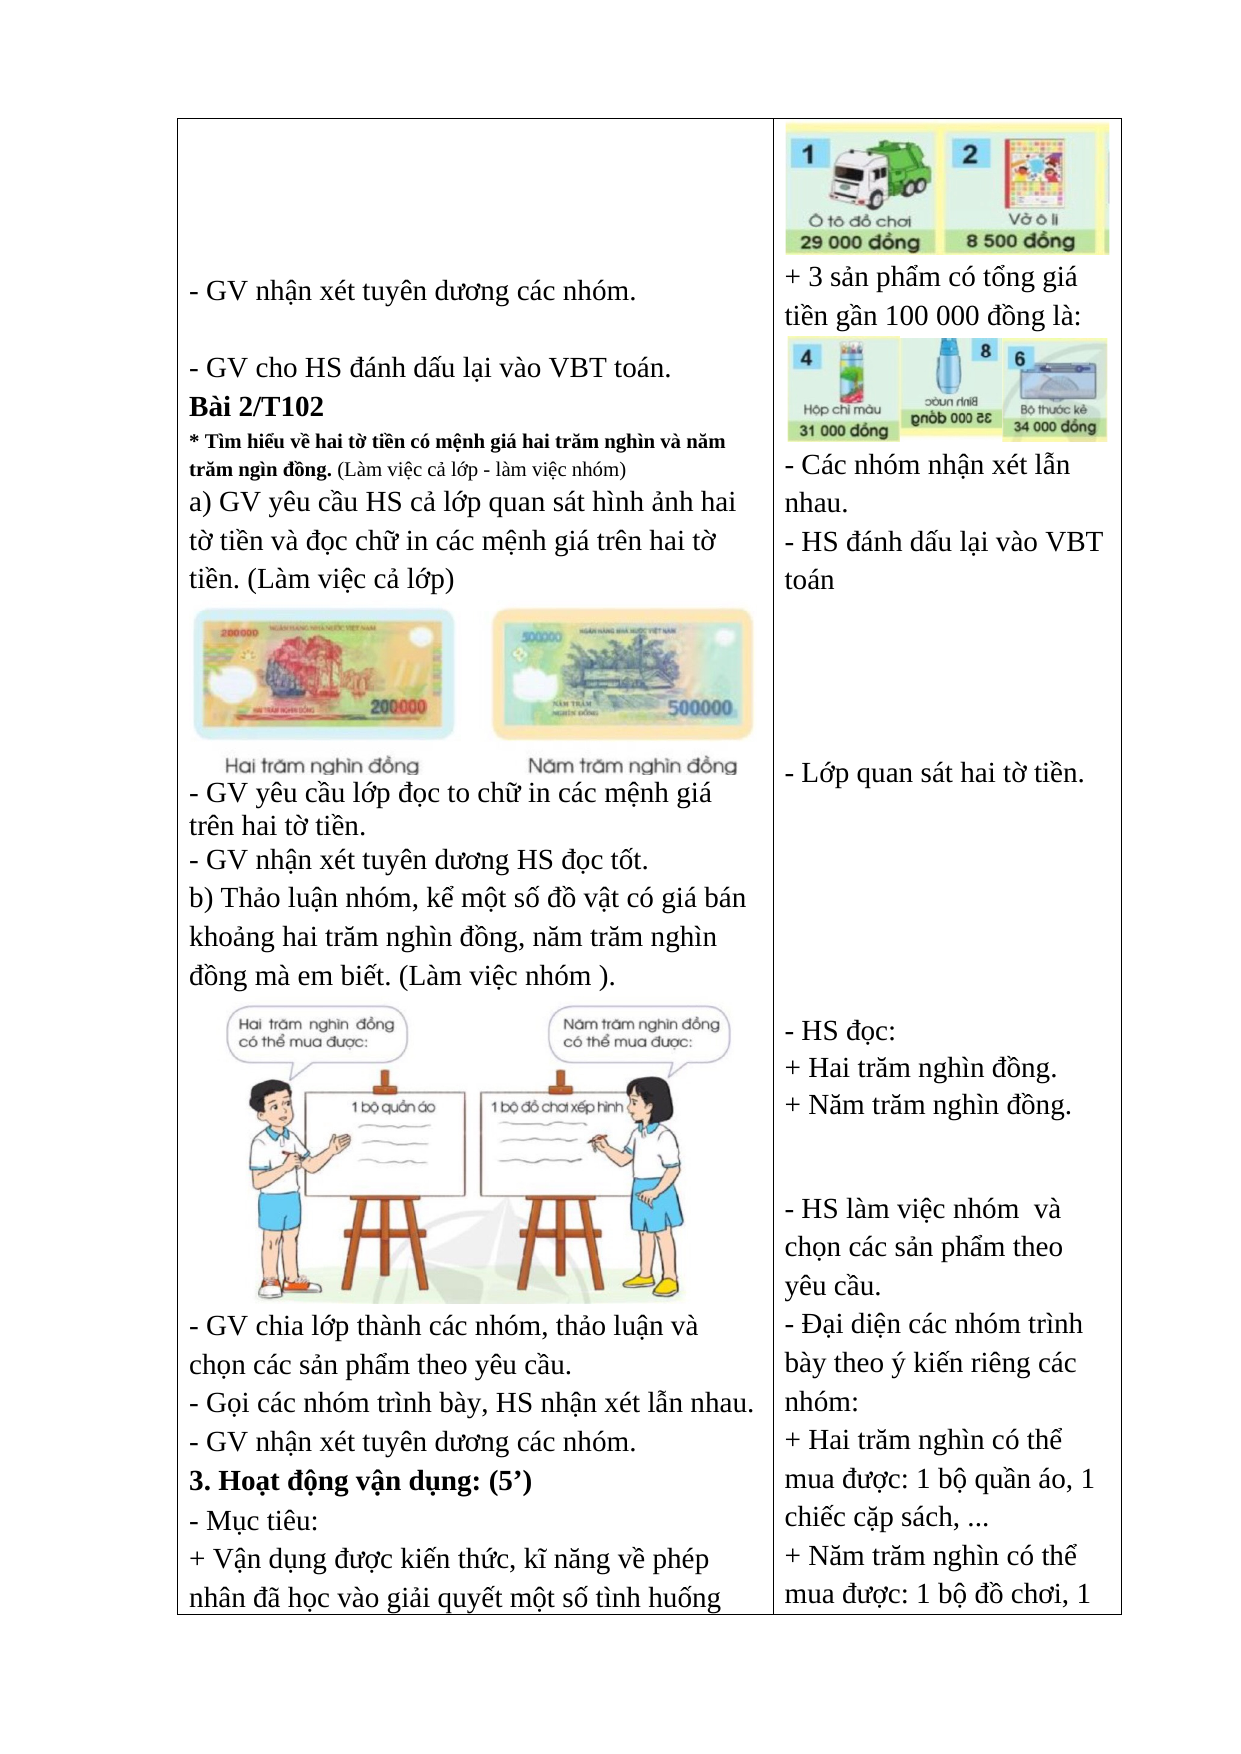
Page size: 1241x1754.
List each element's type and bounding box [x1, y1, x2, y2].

picture [785, 119, 1110, 255]
table_cell [178, 119, 773, 1613]
picture [216, 996, 735, 1304]
picture [787, 336, 1108, 442]
table_cell [774, 119, 1121, 1613]
picture [188, 600, 762, 775]
